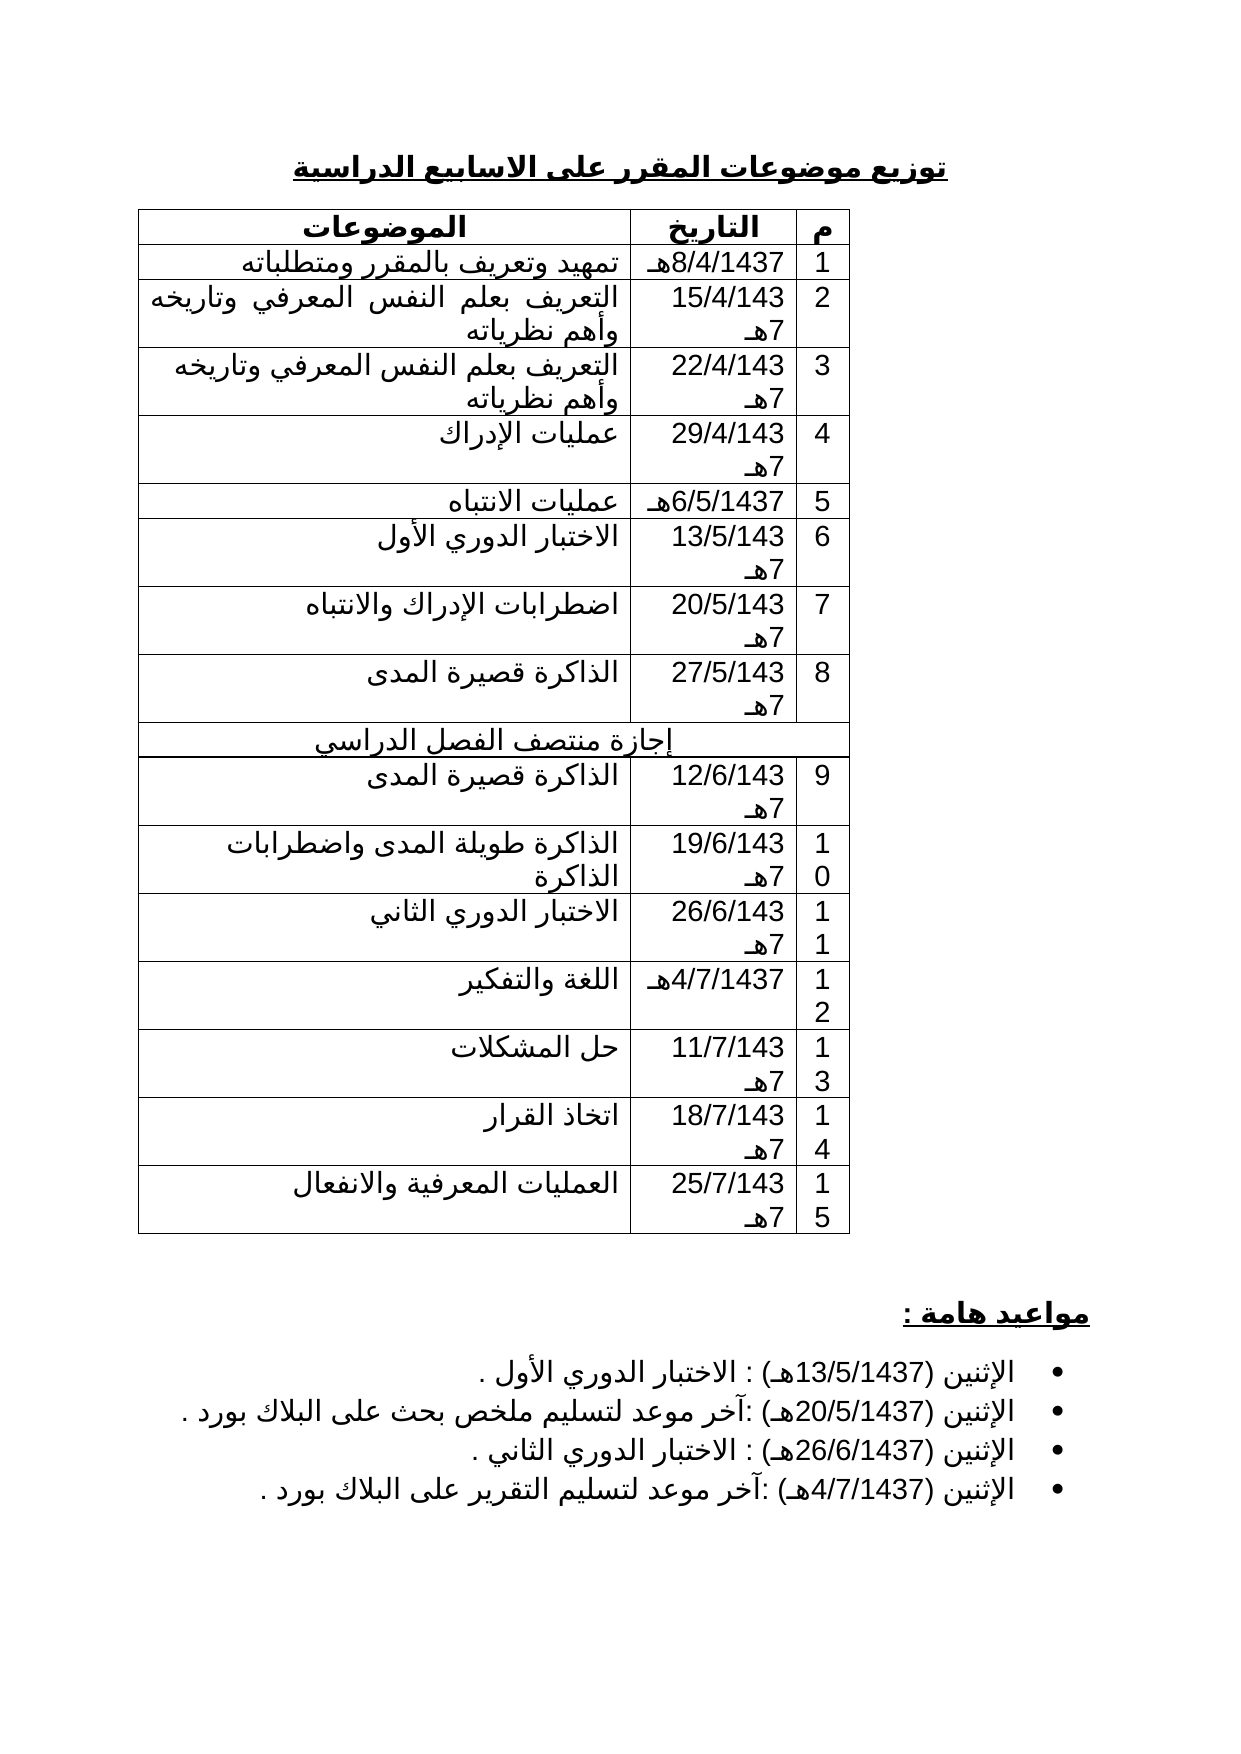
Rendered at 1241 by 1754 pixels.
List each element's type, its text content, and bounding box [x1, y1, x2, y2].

table_cell 15 [797, 1166, 849, 1233]
table_cell 25/7/1437هـ [631, 1166, 796, 1233]
table_header الموضوعات [139, 210, 630, 244]
table_cell عمليات الانتباه [139, 484, 630, 517]
table_cell 13/5/1437هـ [631, 519, 796, 586]
table_cell 7 [797, 587, 849, 654]
table_cell 1 [797, 245, 849, 278]
table_cell 13 [797, 1030, 849, 1097]
table_cell 26/6/1437هـ [631, 894, 796, 961]
table_cell اللغة والتفكير [139, 962, 630, 1029]
table_cell 19/6/1437هـ [631, 826, 796, 893]
table_cell التعريف بعلم النفس المعرفي وتاريخه وأهم نظرياته [139, 348, 630, 415]
table_cell 5 [797, 484, 849, 517]
table_cell 8 [797, 655, 849, 722]
table_cell إجازة منتصف الفصل الدراسي [139, 723, 849, 756]
table_cell الاختبار الدوري الثاني [139, 894, 630, 961]
table_cell 8/4/1437هـ [631, 245, 796, 278]
table_cell 12/6/1437هـ [631, 758, 796, 824]
table_cell 4/7/1437هـ [631, 962, 796, 1029]
table_cell 6 [797, 519, 849, 586]
table_cell العمليات المعرفية والانفعال [139, 1166, 630, 1233]
table_cell 3 [797, 348, 849, 415]
table_cell 6/5/1437هـ [631, 484, 796, 517]
list الإثنين (20/5/1437هـ) :آخر موعد لتسليم ملخص بحث على البلاك بورد . [150, 1394, 1053, 1428]
list الإثنين (13/5/1437هـ) : الاختبار الدوري الأول . [150, 1356, 1053, 1389]
table_cell 9 [797, 758, 849, 824]
table_cell الذاكرة طويلة المدى واضطرابات الذاكرة [139, 826, 630, 893]
table_cell حل المشكلات [139, 1030, 630, 1097]
text توزيع موضوعات المقرر على الاسابيع الدراسية [150, 150, 1090, 183]
table_cell 22/4/1437هـ [631, 348, 796, 415]
table_header التاريخ [631, 210, 796, 244]
table_cell 10 [797, 826, 849, 893]
table_cell 27/5/1437هـ [631, 655, 796, 722]
table_cell التعريف بعلم النفس المعرفي وتاريخه وأهم نظرياته [139, 280, 630, 347]
list الإثنين (4/7/1437هـ) :آخر موعد لتسليم التقرير على البلاك بورد . [150, 1472, 1053, 1506]
table_cell 14 [797, 1098, 849, 1165]
table_cell الذاكرة قصيرة المدى [139, 758, 630, 824]
table_header م [797, 210, 849, 244]
list الإثنين (26/6/1437هـ) : الاختبار الدوري الثاني . [150, 1433, 1053, 1467]
table_cell اضطرابات الإدراك والانتباه [139, 587, 630, 654]
table_cell 20/5/1437هـ [631, 587, 796, 654]
table_cell اتخاذ القرار [139, 1098, 630, 1165]
table_cell تمهيد وتعريف بالمقرر ومتطلباته [139, 245, 630, 278]
table_cell 29/4/1437هـ [631, 416, 796, 483]
table_cell الاختبار الدوري الأول [139, 519, 630, 586]
table_cell الذاكرة قصيرة المدى [139, 655, 630, 722]
table_cell 18/7/1437هـ [631, 1098, 796, 1165]
table_cell 4 [797, 416, 849, 483]
table_cell 2 [797, 280, 849, 347]
table_cell عمليات الإدراك [139, 416, 630, 483]
table_cell 11/7/1437هـ [631, 1030, 796, 1097]
table_cell 11 [797, 894, 849, 961]
text مواعيد هامة : [150, 1296, 1090, 1330]
table_cell 12 [797, 962, 849, 1029]
table_cell 15/4/1437هـ [631, 280, 796, 347]
